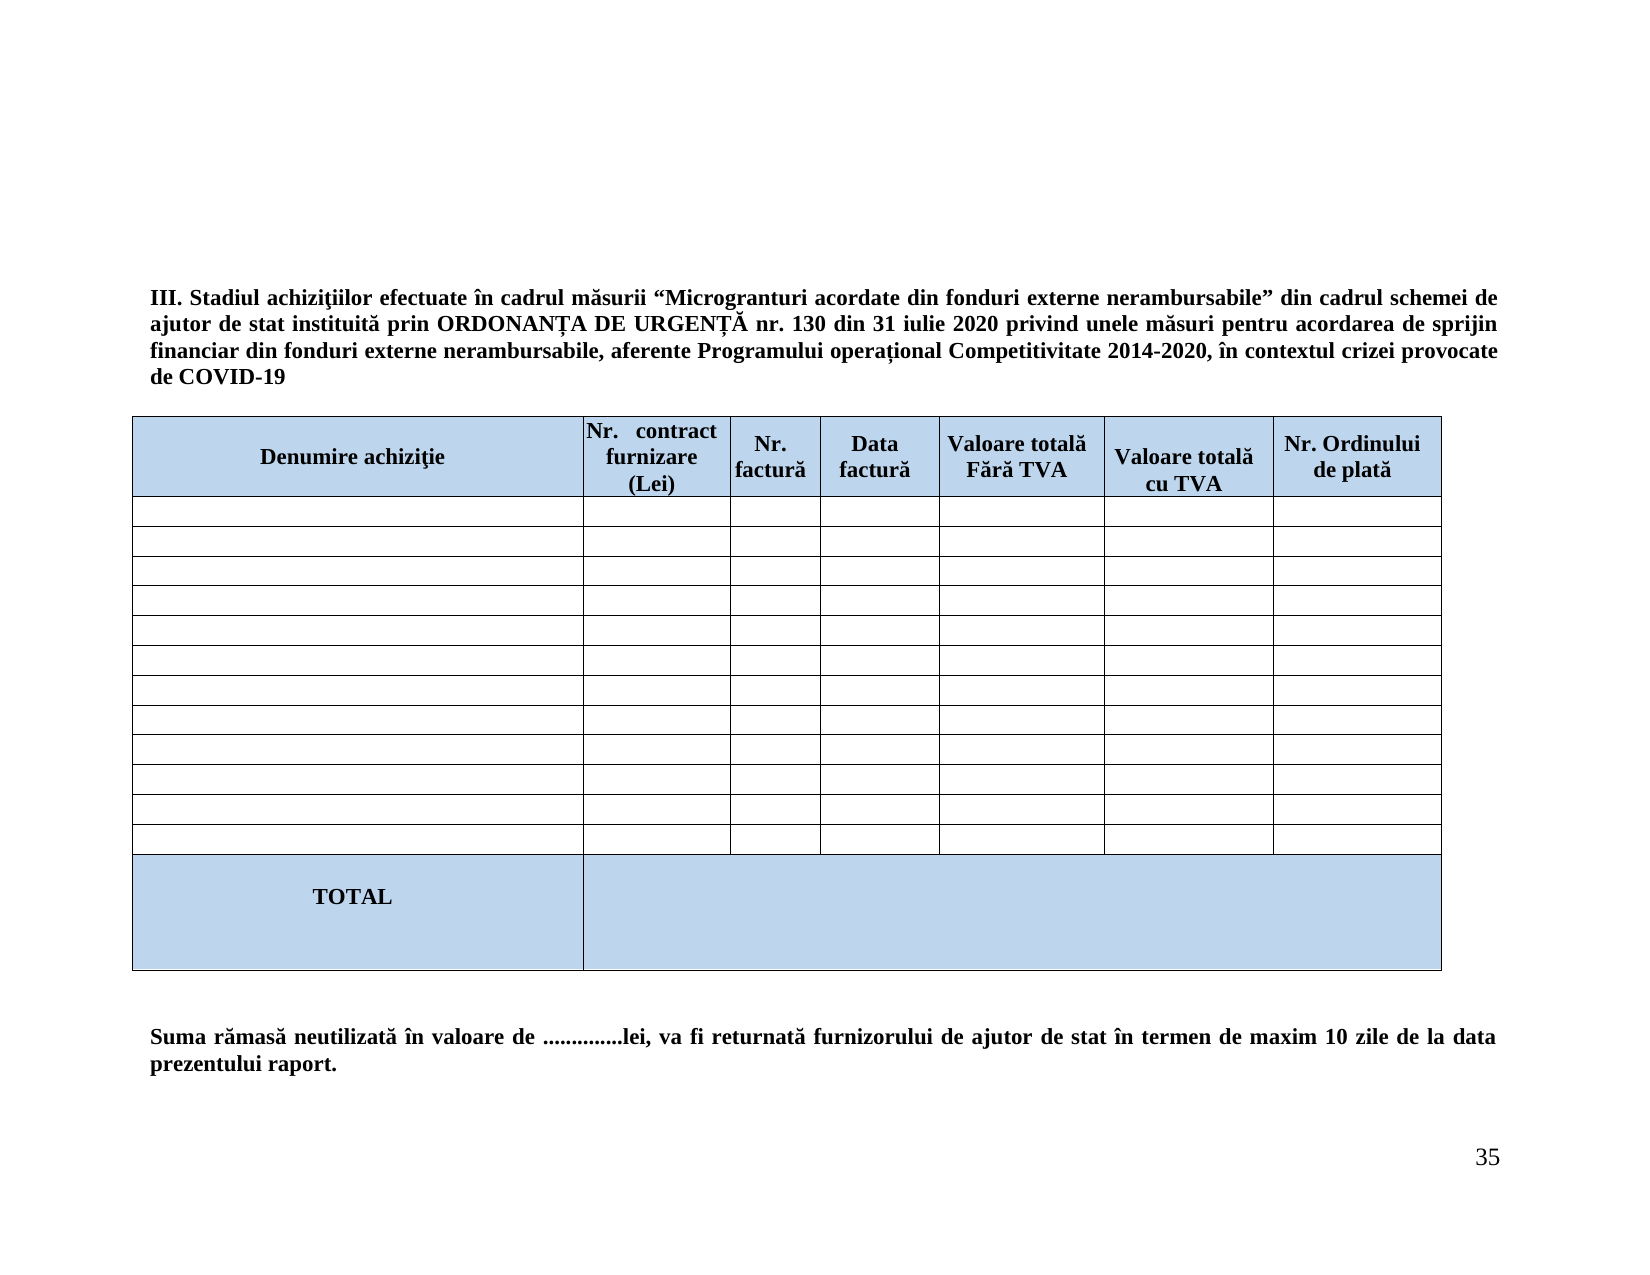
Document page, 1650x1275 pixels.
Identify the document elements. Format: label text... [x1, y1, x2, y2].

table_cell [1105, 497, 1273, 526]
table_cell [821, 676, 939, 704]
table_cell [940, 616, 1104, 645]
table_cell [133, 586, 583, 615]
table_cell [821, 646, 939, 675]
table_cell [940, 586, 1104, 615]
table_cell [584, 706, 730, 734]
table_header Nr. Ordinului de plată [1274, 417, 1441, 496]
table_cell [1274, 676, 1441, 704]
table_cell [584, 795, 730, 824]
table_cell [731, 646, 820, 675]
table_cell [1274, 646, 1441, 675]
table_cell TOTAL [133, 855, 583, 969]
table_cell [731, 735, 820, 764]
table_cell [940, 706, 1104, 734]
table_cell [1274, 527, 1441, 556]
table_cell [1274, 586, 1441, 615]
table_cell [1274, 735, 1441, 764]
table_cell [1105, 735, 1273, 764]
table_cell [821, 765, 939, 794]
table_header Data factură [821, 417, 939, 496]
table_cell [133, 527, 583, 556]
table_cell [584, 676, 730, 704]
table_cell [1105, 795, 1273, 824]
table_cell [584, 616, 730, 645]
table_cell [584, 765, 730, 794]
table_cell [940, 825, 1104, 853]
table_cell [940, 765, 1104, 794]
table_cell [731, 706, 820, 734]
table_cell [133, 735, 583, 764]
table_cell [821, 706, 939, 734]
table_cell [731, 765, 820, 794]
table_cell [731, 825, 820, 853]
table_cell [731, 795, 820, 824]
table_cell [821, 497, 939, 526]
table_cell [731, 557, 820, 585]
table_cell [133, 646, 583, 675]
table_cell [940, 497, 1104, 526]
table_cell [1105, 586, 1273, 615]
table_cell [1105, 765, 1273, 794]
table_header Valoare totală cu TVA [1105, 417, 1273, 496]
table_cell [821, 527, 939, 556]
table_cell [133, 706, 583, 734]
table_cell [1105, 616, 1273, 645]
table_cell [940, 557, 1104, 585]
table_cell [584, 646, 730, 675]
table_cell [133, 497, 583, 526]
table_cell [731, 586, 820, 615]
table_cell [133, 765, 583, 794]
table_cell [133, 557, 583, 585]
table_cell [584, 825, 730, 853]
table_header Nr. factură [731, 417, 820, 496]
table_cell [731, 527, 820, 556]
table_cell [1274, 825, 1441, 853]
table_cell [133, 825, 583, 853]
table_cell [584, 497, 730, 526]
table_cell [1105, 557, 1273, 585]
table_cell [584, 735, 730, 764]
table_cell [821, 795, 939, 824]
table_cell [133, 616, 583, 645]
table_cell [1274, 706, 1441, 734]
table_cell [1274, 497, 1441, 526]
table_cell [1105, 676, 1273, 704]
table_cell [821, 735, 939, 764]
table_cell [940, 795, 1104, 824]
table_cell [731, 497, 820, 526]
table_header Denumire achiziţie [133, 417, 583, 496]
table_cell [940, 646, 1104, 675]
table_cell [1105, 646, 1273, 675]
table_cell [731, 616, 820, 645]
table_cell [133, 795, 583, 824]
table_cell [584, 527, 730, 556]
text III. Stadiul achiziţiilor efectuate în cadrul măsurii “Microgranturi acordate din fonduri externe nerambursabile” din cadrul schemei de ajutor de stat instituită prin ORDONANȚA DE URGENȚĂ nr. 130 din 31 iulie 2020 privind unele măsuri pentru acordarea de sprijin financiar din fonduri externe nerambursabile, aferente Programului operațional Competitivitate 2014-2020, în contextul crizei provocate de COVID-19 [150, 284, 1500, 389]
table_cell [821, 586, 939, 615]
table_header Nr. contract furnizare (Lei) [584, 417, 730, 496]
table_cell [1274, 616, 1441, 645]
table_cell [584, 855, 1441, 969]
table_cell [584, 586, 730, 615]
text Suma rămasă neutilizată în valoare de ..............lei, va fi returnată furnizorului de ajutor de stat în termen de maxim 10 zile de la data prezentului raport. [150, 1023, 1500, 1076]
table_cell [584, 557, 730, 585]
table_header Valoare totală Fără TVA [940, 417, 1104, 496]
table_cell [1105, 825, 1273, 853]
table_cell [1105, 706, 1273, 734]
table_cell [940, 735, 1104, 764]
table_cell [731, 676, 820, 704]
table_cell [1274, 765, 1441, 794]
table_cell [1274, 557, 1441, 585]
table_cell [1274, 795, 1441, 824]
table_cell [940, 676, 1104, 704]
table_cell [133, 676, 583, 704]
table_cell [821, 557, 939, 585]
table_cell [821, 616, 939, 645]
table_cell [821, 825, 939, 853]
table_cell [940, 527, 1104, 556]
table_cell [1105, 527, 1273, 556]
